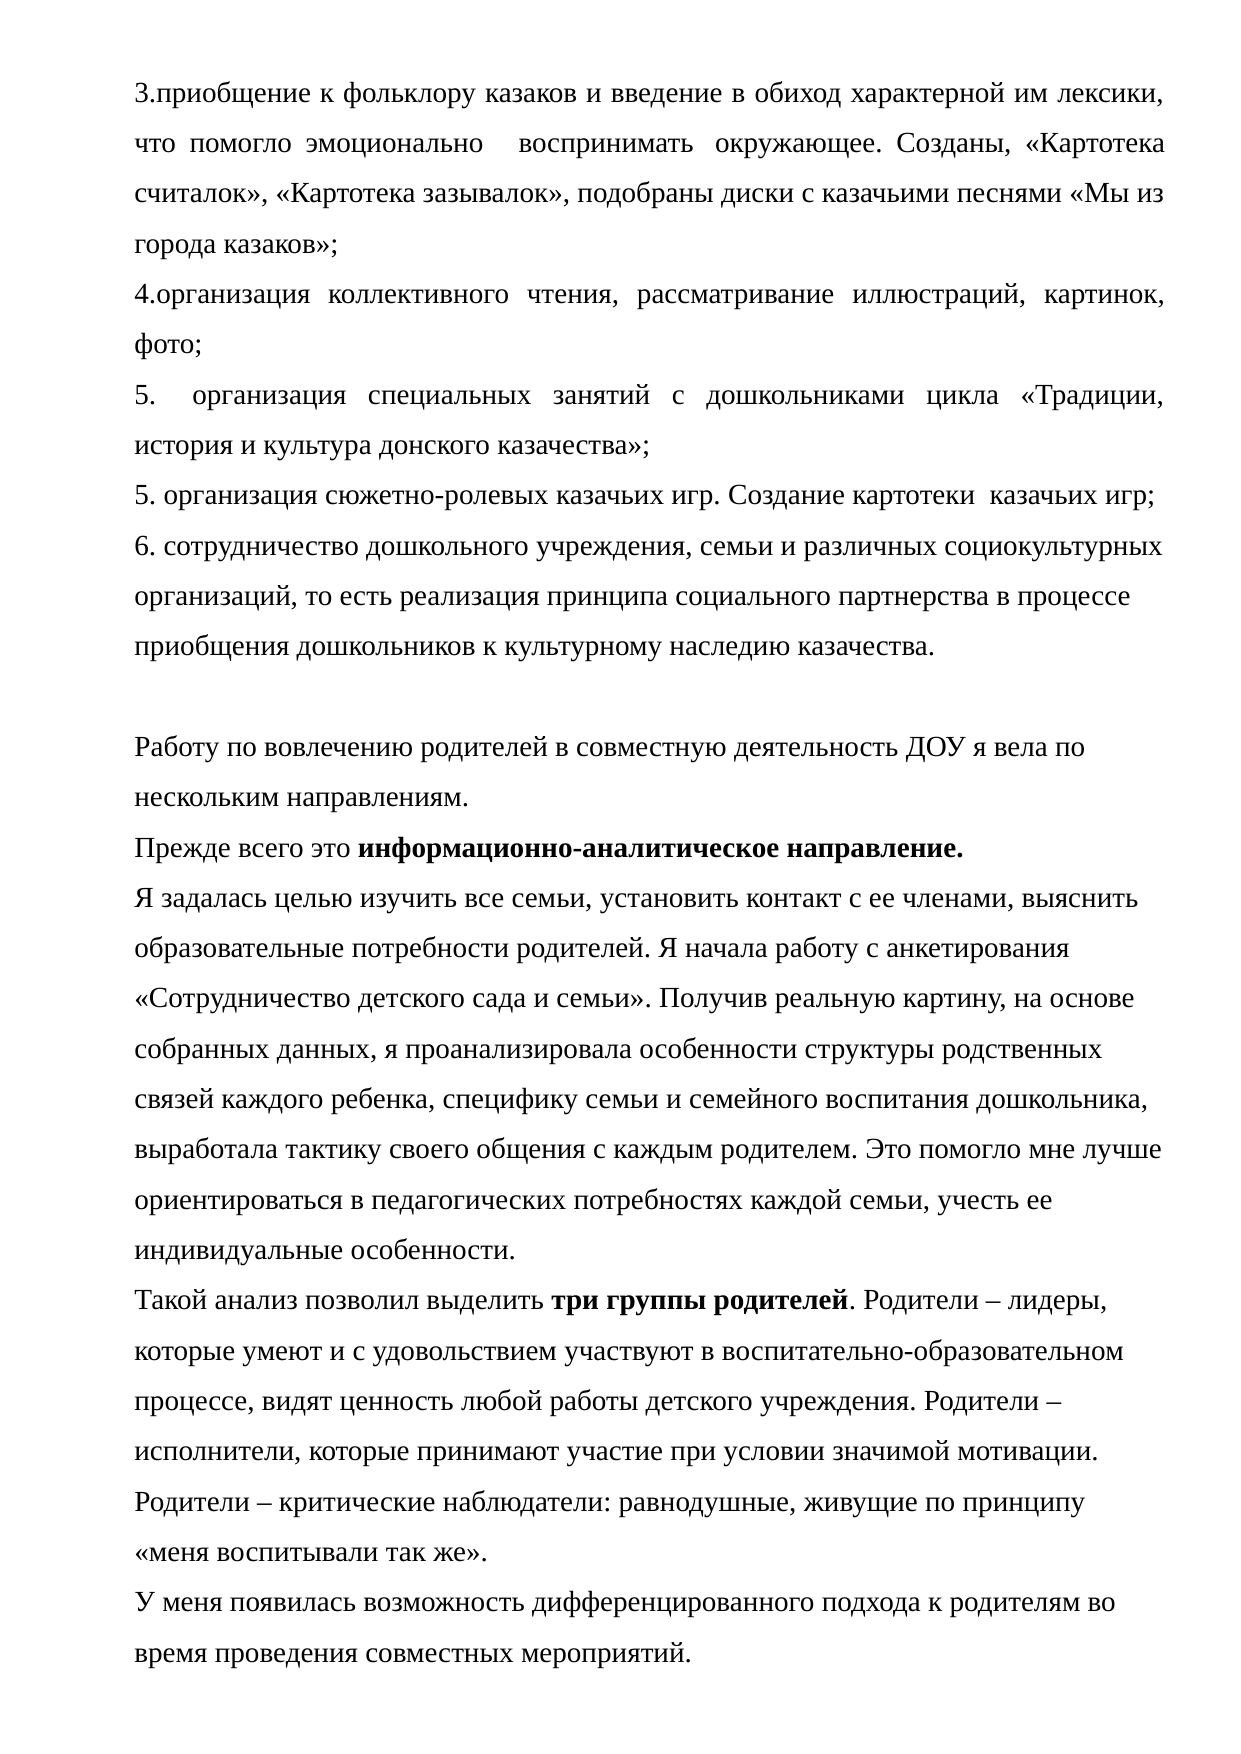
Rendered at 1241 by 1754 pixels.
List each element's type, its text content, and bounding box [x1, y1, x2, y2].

text У меня появилась возможность дифференцированного подхода к родителям во время проведения совместных мероприятий. [134, 1584, 1165, 1668]
text 5. организация сюжетно-ролевых казачьих игр. Создание картотеки казачьих игр; [134, 477, 1165, 511]
text 3.приобщение к фольклору казаков и введение в обиход характерной им лексики, что помогло эмоционально воспринимать окружающее. Созданы, «Картотека считалок», «Картотека зазывалок», подобраны диски с казачьими песнями «Мы из города казаков»; [134, 75, 1165, 259]
text Работу по вовлечению родителей в совместную деятельность ДОУ я вела по нескольким направлениям. [134, 729, 1165, 813]
text Прежде всего это информационно-аналитическое направление. [134, 830, 1165, 863]
text Я задалась целью изучить все семьи, установить контакт с ее членами, выяснить образовательные потребности родителей. Я начала работу с анкетирования «Сотрудничество детского сада и семьи». Получив реальную картину, на основе собранных данных, я проанализировала особенности структуры родственных связей каждого ребенка, специфику семьи и семейного воспитания дошкольника, выработала тактику своего общения с каждым родителем. Это помогло мне лучше ориентироваться в педагогических потребностях каждой семьи, учесть ее индивидуальные особенности. [134, 880, 1165, 1266]
text 4.организация коллективного чтения, рассматривание иллюстраций, картинок, фото; [134, 276, 1165, 360]
text 6. сотрудничество дошкольного учреждения, семьи и различных социокультурных организаций, то есть реализация принципа социального партнерства в процессе приобщения дошкольников к культурному наследию казачества. [134, 528, 1165, 662]
text 5. организация специальных занятий с дошкольниками цикла «Традиции, история и культура донского казачества»; [134, 377, 1165, 461]
text Такой анализ позволил выделить три группы родителей. Родители – лидеры, которые умеют и с удовольствием участвуют в воспитательно-образовательном процессе, видят ценность любой работы детского учреждения. Родители – исполнители, которые принимают участие при условии значимой мотивации. Родители – критические наблюдатели: равнодушные, живущие по принципу «меня воспитывали так же». [134, 1282, 1165, 1568]
